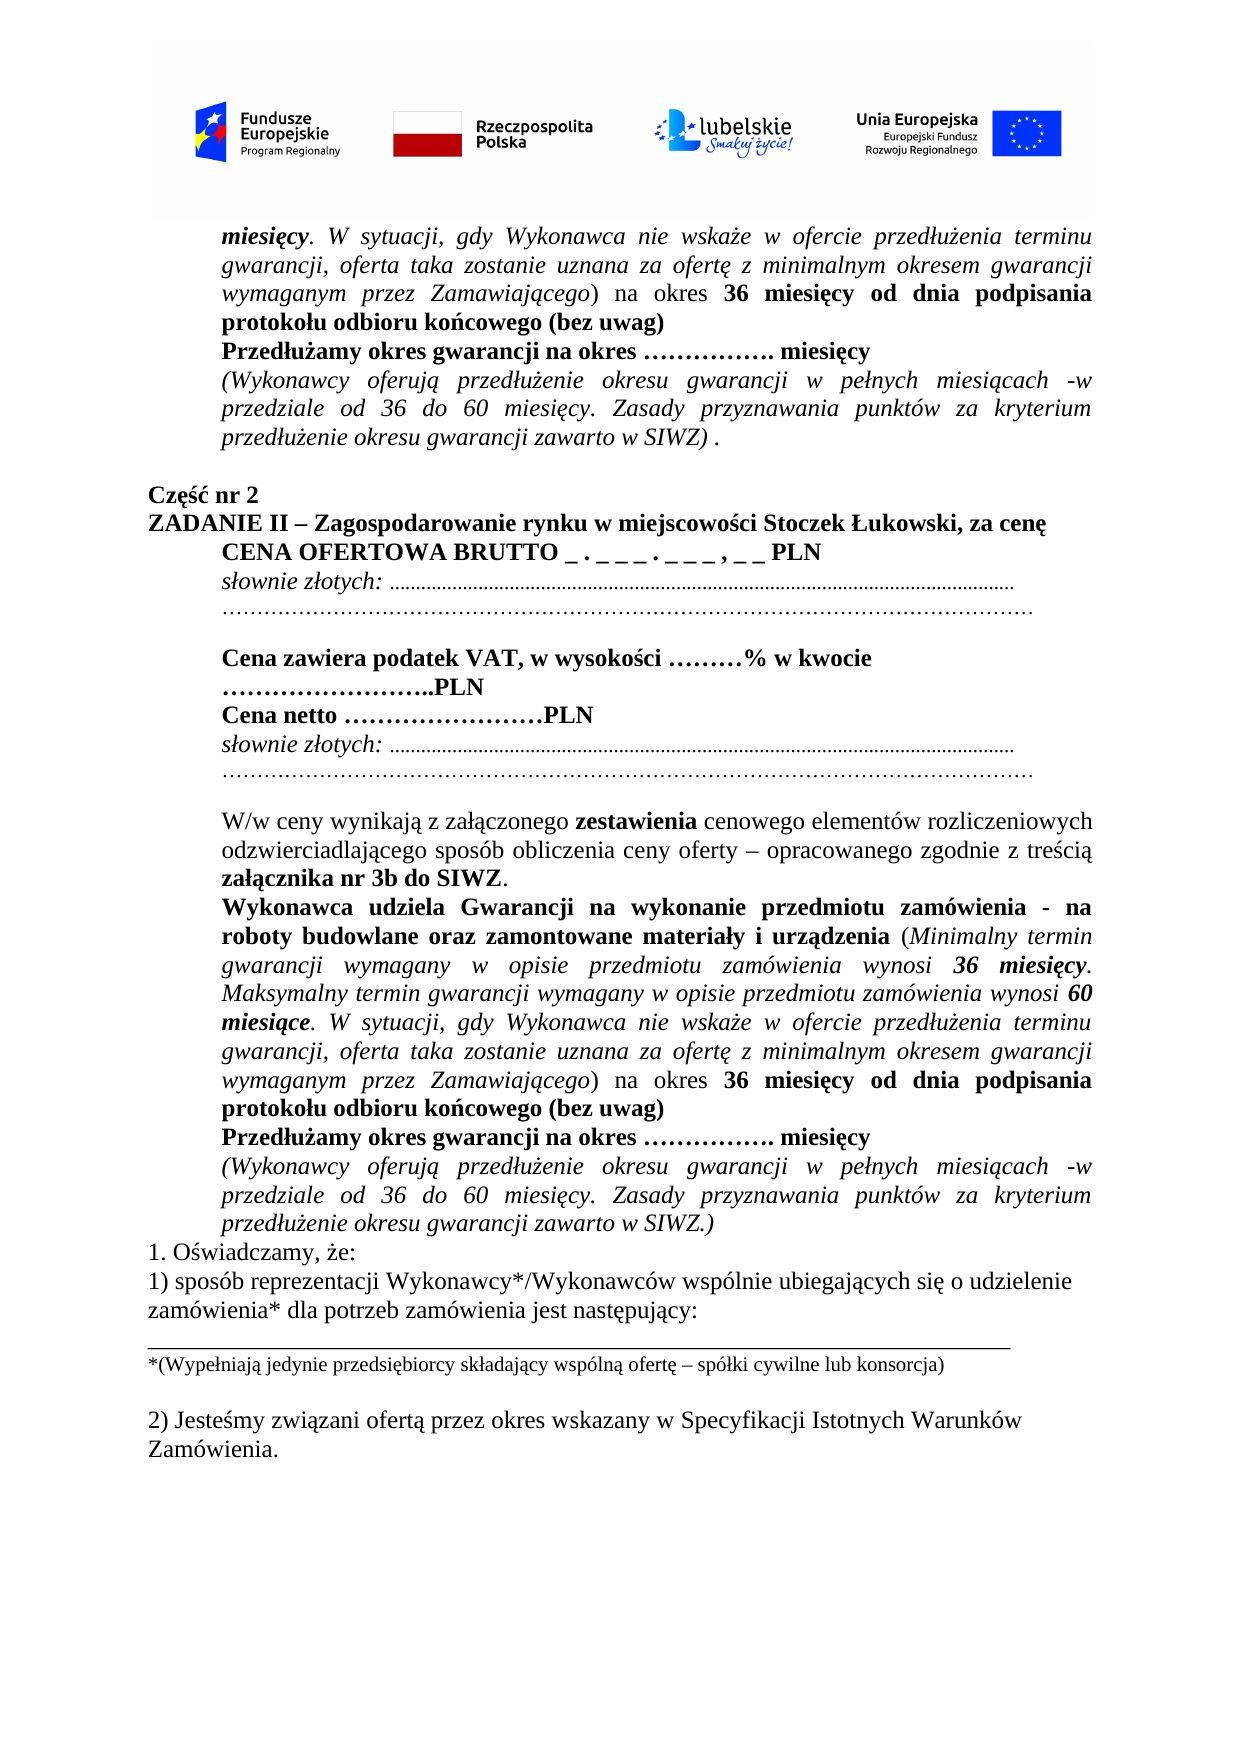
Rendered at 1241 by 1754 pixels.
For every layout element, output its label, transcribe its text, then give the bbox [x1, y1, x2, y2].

picture [147, 41, 1093, 221]
text ZADANIE II – Zagospodarowanie rynku w miejscowości Stoczek Łukowski, za cenę [148, 508, 1093, 537]
text Część nr 2 [148, 480, 1093, 508]
text Przedłużamy okres gwarancji na okres ……………. miesięcy [221, 1122, 1093, 1151]
text 2) Jesteśmy związani ofertą przez okres wskazany w Specyfikacji Istotnych Warunków Zamówienia. [148, 1405, 1093, 1463]
text słownie złotych: ........................................................................................................................ [221, 566, 1093, 595]
text W/w ceny wynikają z załączonego zestawienia cenowego elementów rozliczeniowych odzwierciadlającego sposób obliczenia ceny oferty – opracowanego zgodnie z treścią załącznika nr 3b do SIWZ. [221, 806, 1093, 892]
text *(Wypełniają jedynie przedsiębiorcy składający wspólną ofertę – spółki cywilne lub konsorcja) [148, 1352, 1093, 1376]
text ……………………………………………………………………………………………………… [221, 595, 1093, 619]
text Wykonawca udziela Gwarancji na wykonanie przedmiotu zamówienia - na roboty budowlane oraz zamontowane materiały i urządzenia (Minimalny termin gwarancji wymagany w opisie przedmiotu zamówienia wynosi 36 miesięcy. Maksymalny termin gwarancji wymagany w opisie przedmiotu zamówienia wynosi 60 miesiące. W sytuacji, gdy Wykonawca nie wskaże w ofercie przedłużenia terminu gwarancji, oferta taka zostanie uznana za ofertę z minimalnym okresem gwarancji wymaganym przez Zamawiającego) na okres 36 miesięcy od dnia podpisania protokołu odbioru końcowego (bez uwag) [221, 892, 1093, 1122]
text (Wykonawcy oferują przedłużenie okresu gwarancji w pełnych miesiącach -w przedziale od 36 do 60 miesięcy. Zasady przyznawania punktów za kryterium przedłużenie okresu gwarancji zawarto w SIWZ.) [221, 1151, 1093, 1237]
text Cena zawiera podatek VAT, w wysokości ………% w kwocie ……………………..PLN [221, 643, 1093, 700]
text ……………………………………………………………………………………………………… [221, 758, 1093, 782]
text (Wykonawcy oferują przedłużenie okresu gwarancji w pełnych miesiącach -w przedziale od 36 do 60 miesięcy. Zasady przyznawania punktów za kryterium przedłużenie okresu gwarancji zawarto w SIWZ) . [221, 365, 1093, 451]
text 1) sposób reprezentacji Wykonawcy*/Wykonawców wspólnie ubiegających się o udzielenie zamówienia* dla potrzeb zamówienia jest następujący: [148, 1266, 1093, 1323]
text CENA OFERTOWA BRUTTO _ . _ _ _ . _ _ _ , _ _ PLN [221, 537, 1093, 566]
text _____________________________________________________________________ [148, 1323, 1093, 1352]
text Przedłużamy okres gwarancji na okres ……………. miesięcy [221, 336, 1093, 365]
text 1. Oświadczamy, że: [148, 1237, 1093, 1266]
text Cena netto ……………………PLN [221, 700, 1093, 729]
text słownie złotych: ........................................................................................................................ [221, 729, 1093, 758]
